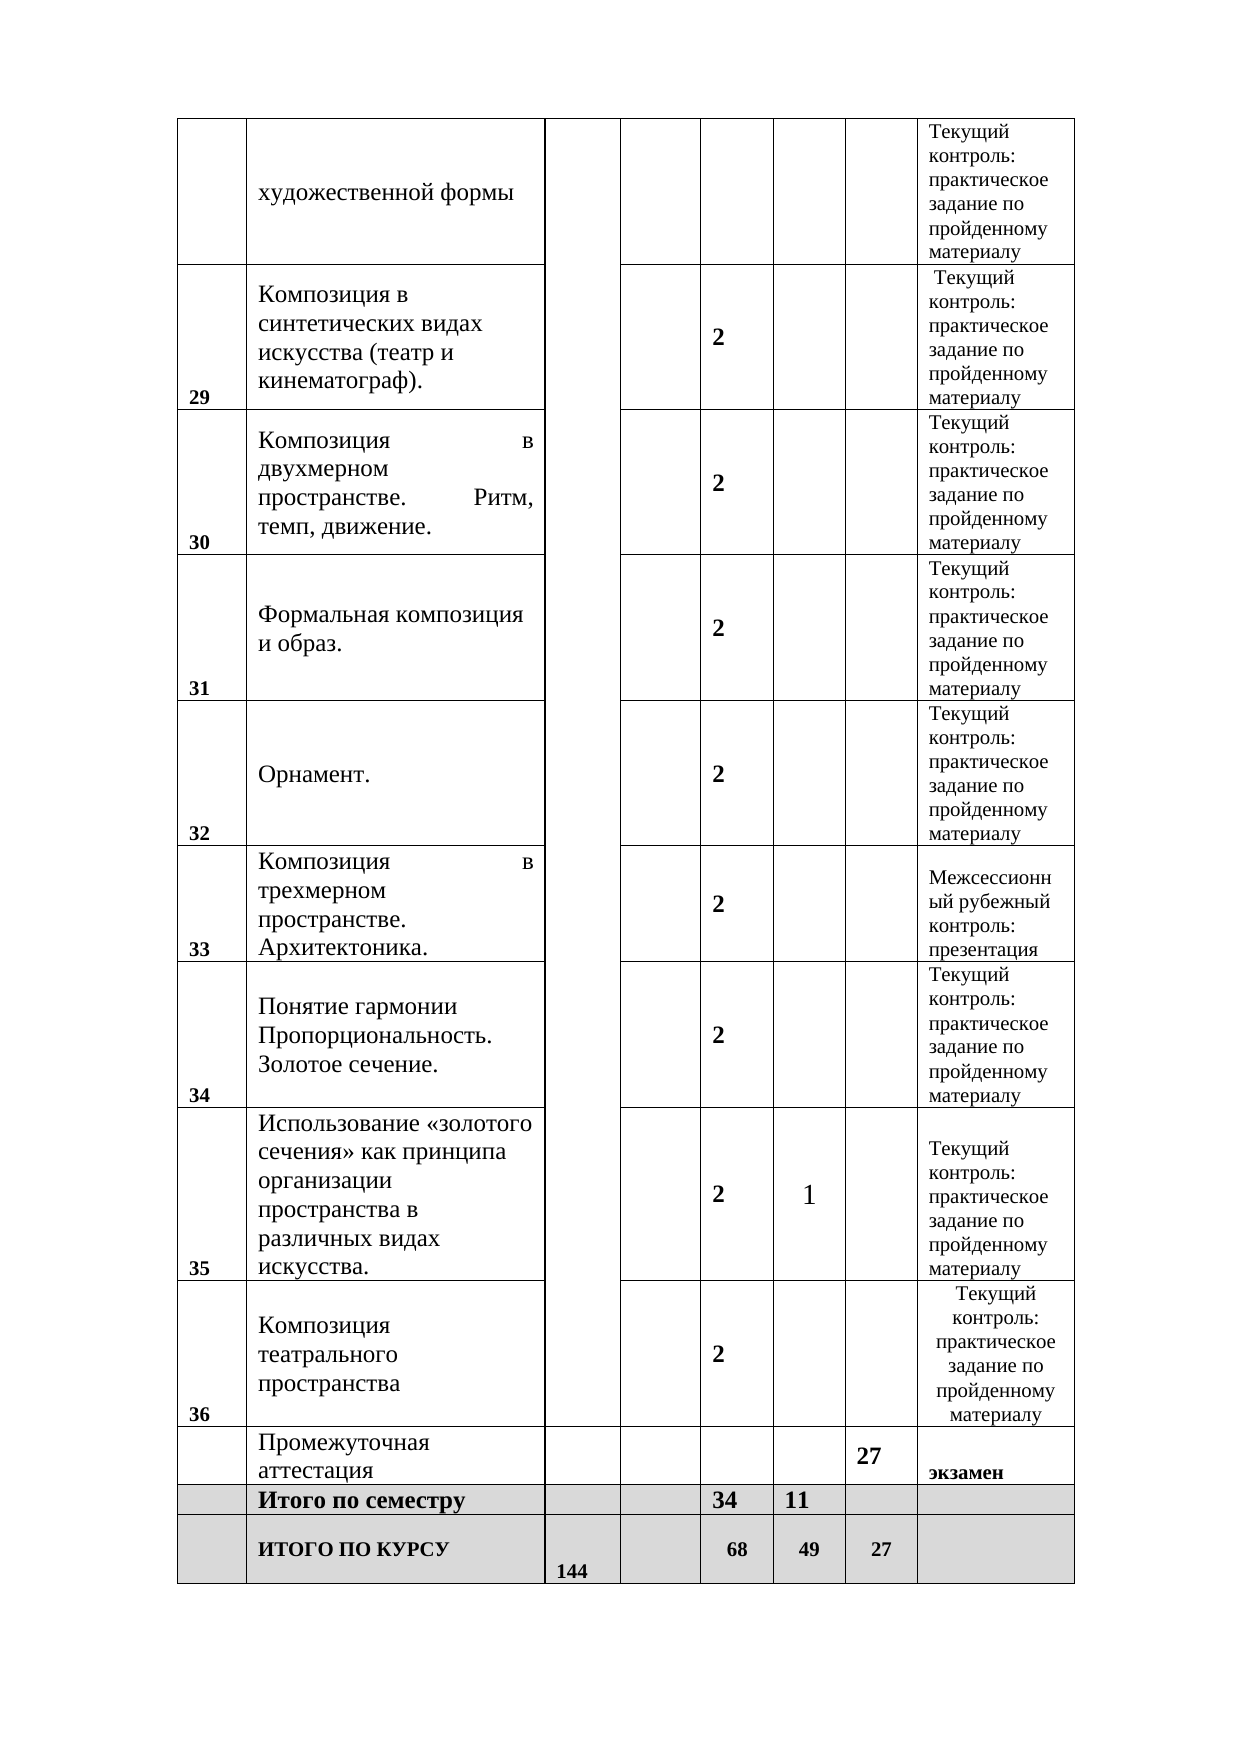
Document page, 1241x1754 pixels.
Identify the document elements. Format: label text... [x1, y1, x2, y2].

table_cell 33 [178, 846, 246, 961]
table_cell [546, 119, 620, 1426]
table_cell Итого по семестру [247, 1485, 544, 1514]
table_cell Межсессионный рубежный контроль: презентация [918, 846, 1074, 961]
table_cell [546, 1485, 620, 1514]
table_cell [701, 1427, 773, 1484]
table_cell [774, 555, 845, 700]
table_cell 1 [774, 1108, 845, 1280]
table_cell [774, 410, 845, 554]
table_cell [774, 1427, 845, 1484]
table_cell 35 [178, 1108, 246, 1280]
table_cell 31 [178, 555, 246, 700]
table_cell [178, 1485, 246, 1514]
table_cell 1 [774, 119, 845, 263]
table_cell 29 [178, 265, 246, 409]
table_cell [918, 1485, 1074, 1514]
table_cell 68 [701, 1515, 773, 1583]
table_cell 49 [774, 1515, 845, 1583]
table_cell [178, 1515, 246, 1583]
table_cell Текущий контроль: практическое задание по пройденному материалу [918, 962, 1074, 1107]
table_cell 11 [774, 1485, 845, 1514]
table_cell [621, 701, 700, 845]
table_cell Текущий контроль: практическое задание по пройденному материалу [918, 410, 1074, 554]
table_cell Текущий контроль: практическое задание по пройденному материалу [918, 1108, 1074, 1280]
table_cell 2 [701, 265, 773, 409]
table_cell [621, 119, 700, 263]
table_cell [178, 1427, 246, 1484]
table_cell экзамен [918, 1427, 1074, 1484]
table_cell 2 [701, 119, 773, 263]
table_cell Промежуточная аттестация [247, 1427, 544, 1484]
table_cell Композиция в двухмерном пространстве. Ритм, темп, движение. [247, 410, 544, 554]
table_cell 2 [701, 846, 773, 961]
table_cell [846, 1281, 917, 1426]
table_cell 2 [701, 701, 773, 845]
table_cell [774, 701, 845, 845]
table_cell [621, 1427, 700, 1484]
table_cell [247, 119, 544, 263]
table_cell 32 [178, 701, 246, 845]
table_cell [846, 846, 917, 961]
table_cell Текущий контроль: практическое задание по пройденному материалу [918, 1281, 1074, 1426]
table_cell [846, 962, 917, 1107]
table_cell [546, 1427, 620, 1484]
table_cell Текущий контроль: практическое задание по пройденному материалу [918, 265, 1074, 409]
table_cell 2 [701, 1108, 773, 1280]
table_cell [774, 265, 845, 409]
table_cell [621, 410, 700, 554]
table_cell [918, 119, 1074, 263]
table_cell [846, 119, 917, 263]
table_cell [621, 1281, 700, 1426]
table_cell 2 [701, 555, 773, 700]
table_cell 30 [178, 410, 246, 554]
table_cell [918, 1515, 1074, 1583]
table_cell 2 [701, 962, 773, 1107]
table_cell Композиция театрального пространства [247, 1281, 544, 1426]
table_cell 36 [178, 1281, 246, 1426]
table_cell 2 [701, 410, 773, 554]
table_cell [846, 1108, 917, 1280]
table_cell 34 [178, 962, 246, 1107]
table_cell 28 [178, 119, 246, 263]
table_cell Формальная композиция и образ. [247, 555, 544, 700]
table_cell [621, 265, 700, 409]
table_cell Композиция в синтетических видах искусства (театр и кинематограф). [247, 265, 544, 409]
table_cell Использование «золотого сечения» как принципа организации пространства в различных видах искусства. [247, 1108, 544, 1280]
table_cell [774, 1281, 845, 1426]
table_cell [846, 1485, 917, 1514]
table_cell Понятие гармонии Пропорциональность. Золотое сечение. [247, 962, 544, 1107]
table_cell Композиция в трехмерном пространстве. Архитектоника. [247, 846, 544, 961]
table_cell [621, 1515, 700, 1583]
table_cell 34 [701, 1485, 773, 1514]
table_cell [621, 555, 700, 700]
table_cell [846, 410, 917, 554]
table_cell [846, 265, 917, 409]
table_cell 144 [546, 1515, 620, 1583]
table_cell Орнамент. [247, 701, 544, 845]
table_cell 2 [701, 1281, 773, 1426]
table_cell 27 [846, 1427, 917, 1484]
table_cell ИТОГО ПО КУРСУ [247, 1515, 544, 1583]
table_cell [621, 1485, 700, 1514]
table_cell [846, 701, 917, 845]
table_cell [774, 962, 845, 1107]
table_cell [621, 846, 700, 961]
table_cell [846, 555, 917, 700]
table_cell [621, 1108, 700, 1280]
table_cell Текущий контроль: практическое задание по пройденному материалу [918, 555, 1074, 700]
table_cell [774, 846, 845, 961]
table_cell [621, 962, 700, 1107]
table_cell 27 [846, 1515, 917, 1583]
table_cell Текущий контроль: практическое задание по пройденному материалу [918, 701, 1074, 845]
